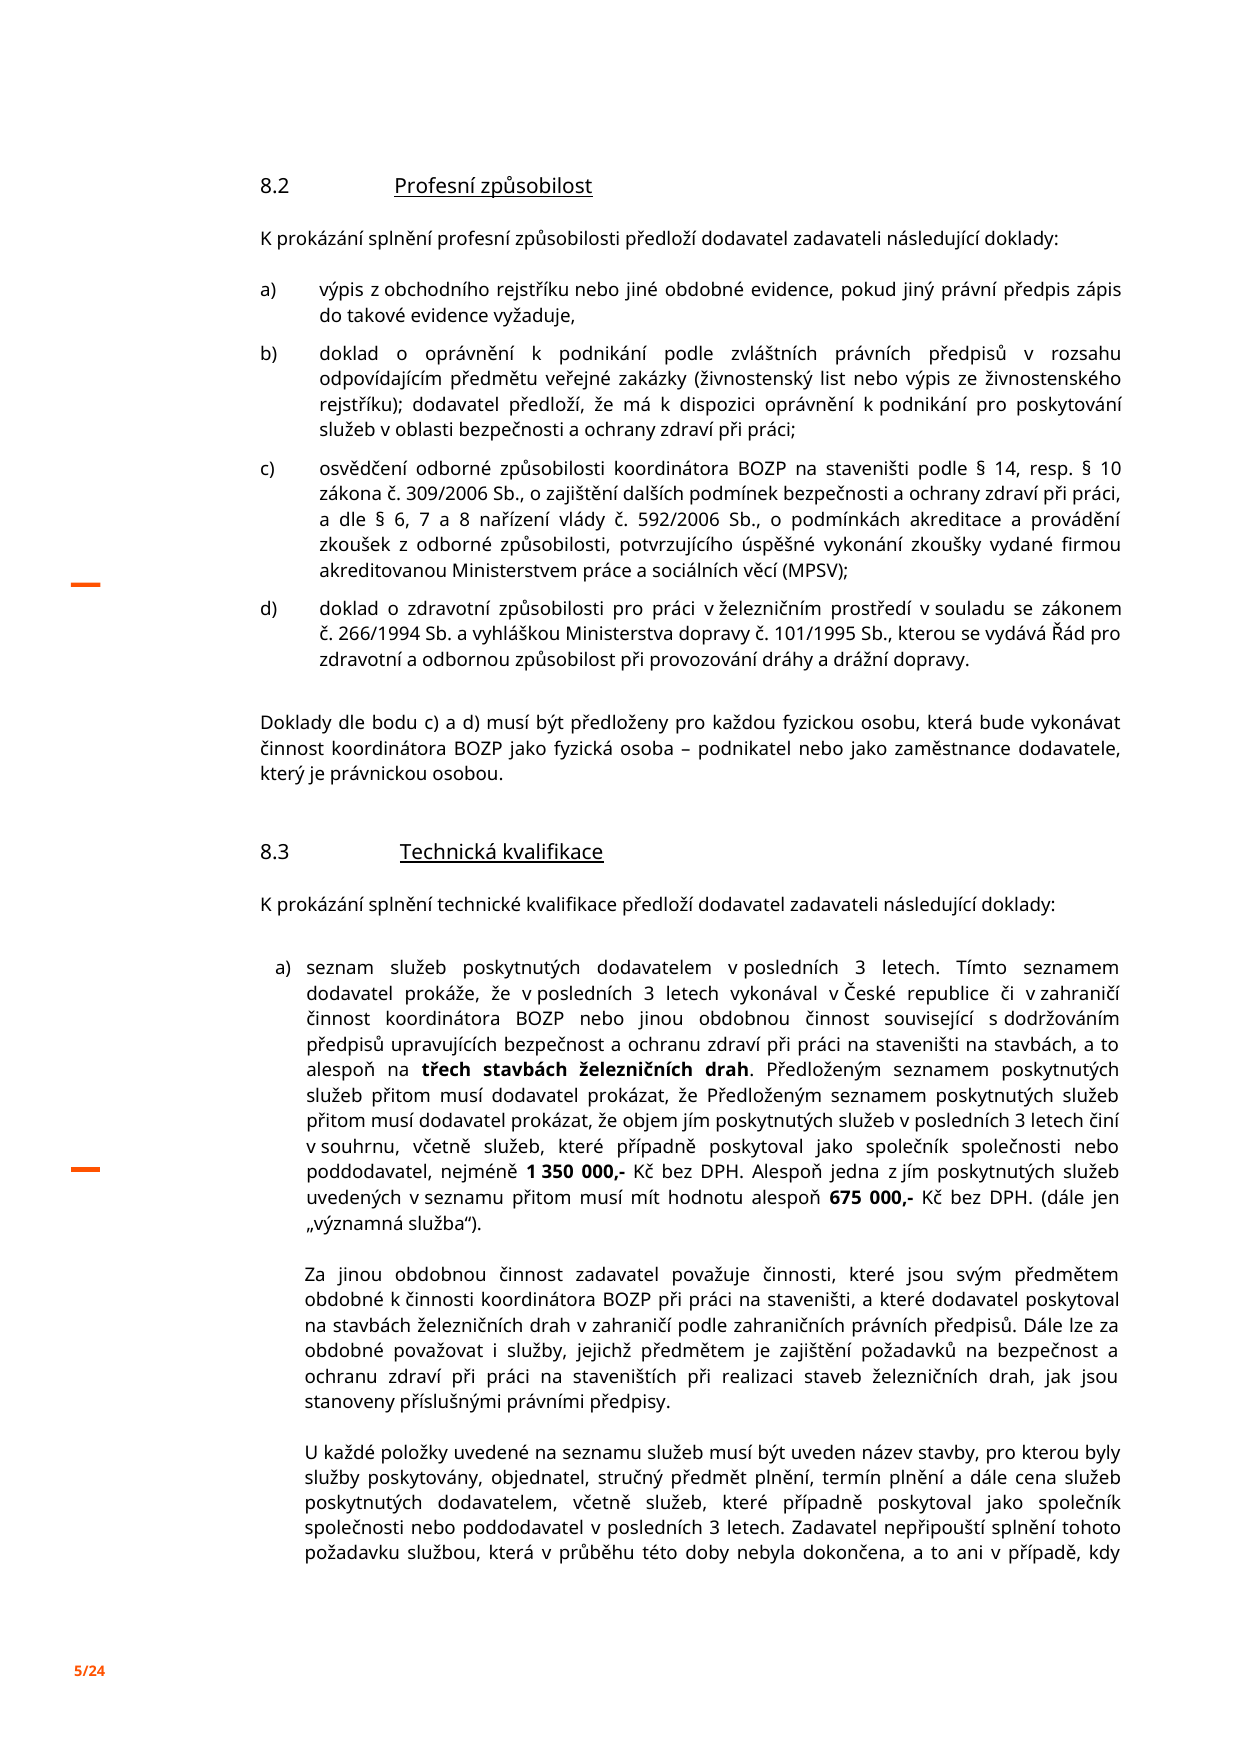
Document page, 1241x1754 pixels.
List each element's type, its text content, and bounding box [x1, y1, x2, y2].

text K prokázání splnění profesní způsobilosti předloží dodavatel zadavateli následující doklady: [260, 226, 1122, 251]
list seznam služeb poskytnutých dodavatelem v posledních 3 letech. Tímto seznamem dodavatel prokáže, že v posledních 3 letech vykonával v České republice či v zahraničí činnost koordinátora BOZP nebo jinou obdobnou činnost související s dodržováním předpisů upravujících bezpečnost a ochranu zdraví při práci na staveništi na stavbách, a to alespoň na třech stavbách železničních drah. Předloženým seznamem poskytnutých služeb přitom musí dodavatel prokázat, že Předloženým seznamem poskytnutých služeb přitom musí dodavatel prokázat, že objem jím poskytnutých služeb v posledních 3 letech činí v souhrnu, včetně služeb, které případně poskytoval jako společník společnosti nebo poddodavatel, nejméně 1 350 000,- Kč bez DPH. Alespoň jedna z jím poskytnutých služeb uvedených v seznamu přitom musí mít hodnotu alespoň 675 000,- Kč bez DPH. (dále jen „významná služba“). [275, 954, 1120, 1235]
text d) doklad o zdravotní způsobilosti pro práci v železničním prostředí v souladu se zákonem č. 266/1994 Sb. a vyhláškou Ministerstva dopravy č. 101/1995 Sb., kterou se vydává Řád pro zdravotní a odbornou způsobilost při provozování dráhy a drážní dopravy. [260, 595, 1122, 671]
text a) výpis z obchodního rejstříku nebo jiné obdobné evidence, pokud jiný právní předpis zápis do takové evidence vyžaduje, [260, 277, 1122, 328]
text b) doklad o oprávnění k podnikání podle zvláštních právních předpisů v rozsahu odpovídajícím předmětu veřejné zakázky (živnostenský list nebo výpis ze živnostenského rejstříku); dodavatel předloží, že má k dispozici oprávnění k podnikání pro poskytování služeb v oblasti bezpečnosti a ochrany zdraví při práci; [260, 340, 1122, 442]
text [304, 1439, 1122, 1564]
text Za jinou obdobnou činnost zadavatel považuje činnosti, které jsou svým předmětem obdobné k činnosti koordinátora BOZP při práci na staveništi, a které dodavatel poskytoval na stavbách železničních drah v zahraničí podle zahraničních právních předpisů. Dále lze za obdobné považovat i služby, jejichž předmětem je zajištění požadavků na bezpečnost a ochranu zdraví při práci na staveništích při realizaci staveb železničních drah, jak jsou stanoveny příslušnými právními předpisy. [304, 1261, 1120, 1414]
text c) osvědčení odborné způsobilosti koordinátora BOZP na staveništi podle § 14, resp. § 10 zákona č. 309/2006 Sb., o zajištění dalších podmínek bezpečnosti a ochrany zdraví při práci, a dle § 6, 7 a 8 nařízení vlády č. 592/2006 Sb., o podmínkách akreditace a provádění zkoušek z odborné způsobilosti, potvrzujícího úspěšné vykonání zkoušky vydané firmou akreditovanou Ministerstvem práce a sociálních věcí (MPSV); [260, 455, 1122, 582]
list Profesní způsobilost [260, 172, 1122, 200]
list Technická kvalifikace [260, 837, 1122, 866]
text K prokázání splnění technické kvalifikace předloží dodavatel zadavateli následující doklady: [260, 891, 1122, 917]
text Doklady dle bodu c) a d) musí být předloženy pro každou fyzickou osobu, která bude vykonávat činnost koordinátora BOZP jako fyzická osoba – podnikatel nebo jako zaměstnance dodavatele, který je právnickou osobou. [260, 709, 1122, 786]
